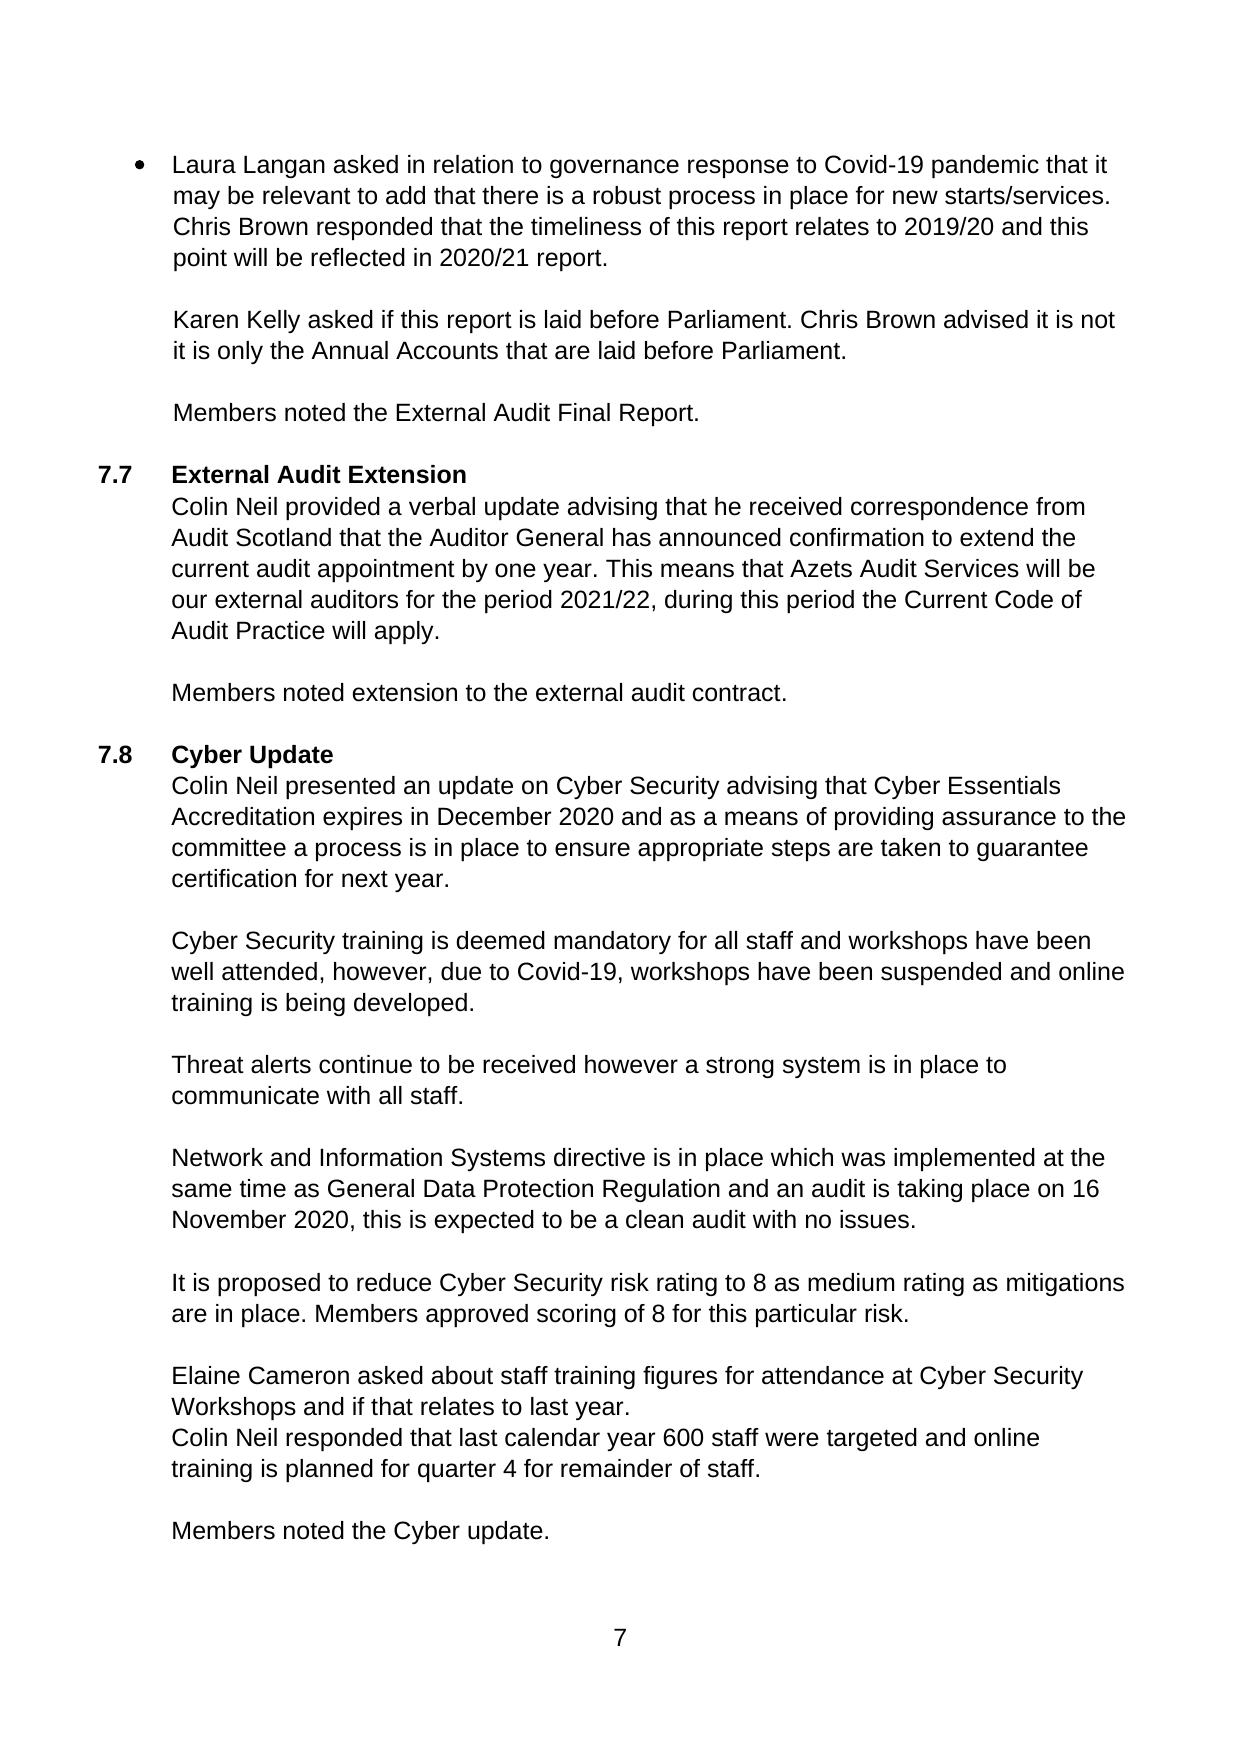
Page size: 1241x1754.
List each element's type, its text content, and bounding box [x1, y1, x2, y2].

list Laura Langan asked in relation to governance response to Covid-19 pandemic that it may be relevant to add that there is a robust process in place for new starts/services. Chris Brown responded that the timeliness of this report relates to 2019/20 and this point will be reflected in 2020/21 report. Karen Kelly asked if this report is laid before Parliament. Chris Brown advised it is not it is only the Annual Accounts that are laid before Parliament. Members noted the External Audit Final Report. [135, 150, 1128, 458]
list 7.8 Cyber Update Colin Neil presented an update on Cyber Security advising that Cyber Essentials Accreditation expires in December 2020 and as a means of providing assurance to the committee a process is in place to ensure appropriate steps are taken to guarantee certification for next year. Cyber Security training is deemed mandatory for all staff and workshops have been well attended, however, due to Covid-19, workshops have been suspended and online training is being developed. Threat alerts continue to be received however a strong system is in place to communicate with all staff. Network and Information Systems directive is in place which was implemented at the same time as General Data Protection Regulation and an audit is taking place on 16 November 2020, this is expected to be a clean audit with no issues. It is proposed to reduce Cyber Security risk rating to 8 as medium rating as mitigations are in place. Members approved scoring of 8 for this particular risk. Elaine Cameron asked about staff training figures for attendance at Cyber Security Workshops and if that relates to last year. Colin Neil responded that last calendar year 600 staff were targeted and online training is planned for quarter 4 for remainder of staff. Members noted the Cyber update. [98, 740, 1128, 1576]
list 7.7 External Audit Extension Colin Neil provided a verbal update advising that he received correspondence from Audit Scotland that the Auditor General has announced confirmation to extend the current audit appointment by one year. This means that Azets Audit Services will be our external auditors for the period 2021/22, during this period the Current Code of Audit Practice will apply. Members noted extension to the external audit contract. [98, 461, 1128, 738]
